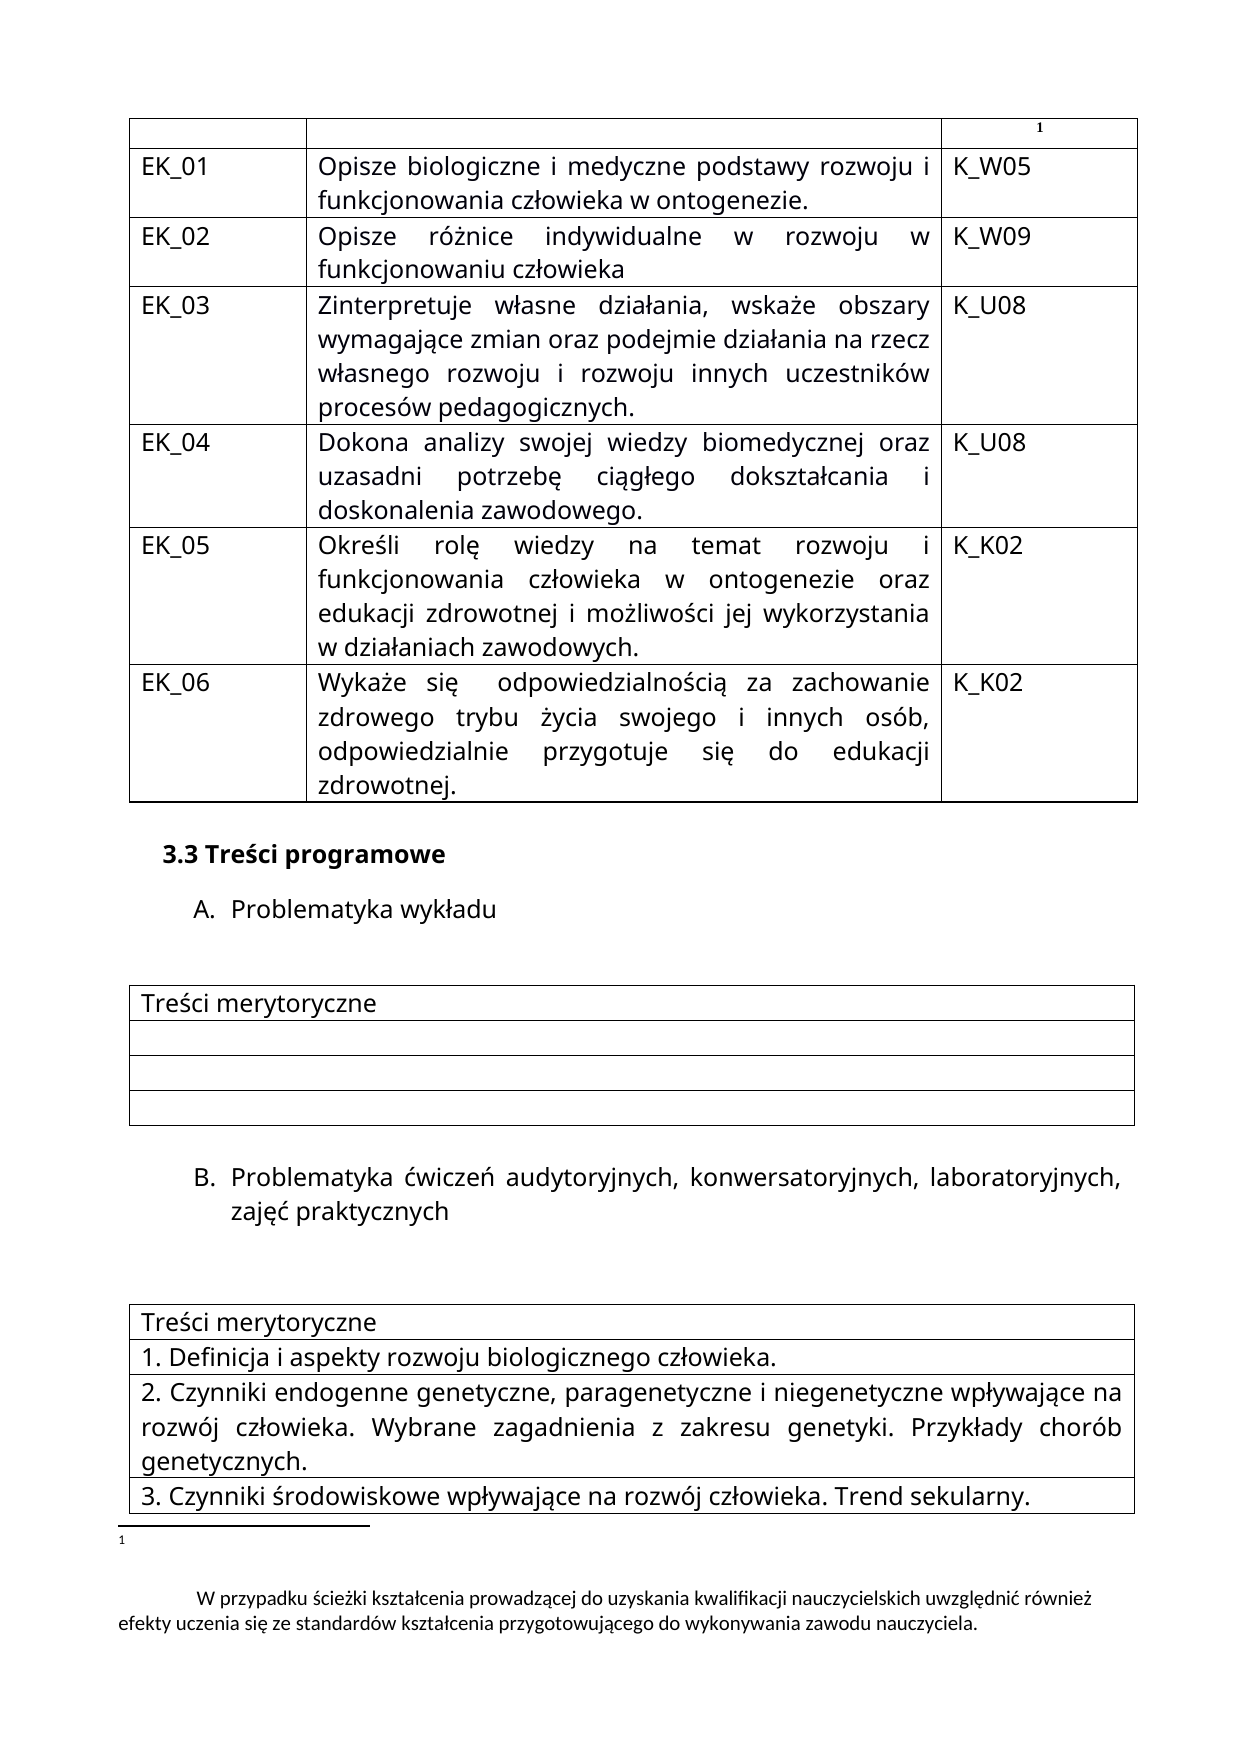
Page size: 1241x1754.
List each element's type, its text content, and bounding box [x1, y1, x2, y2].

table_cell [130, 1091, 1134, 1125]
table_cell 2. Czynniki endogenne genetyczne, paragenetyczne i niegenetyczne wpływające na rozwój człowieka. Wybrane zagadnienia z zakresu genetyki. Przykłady chorób genetycznych. [130, 1375, 1134, 1477]
table_cell Zinterpretuje własne działania, wskaże obszary wymagające zmian oraz podejmie działania na rzecz własnego rozwoju i rozwoju innych uczestników procesów pedagogicznych. [307, 287, 941, 423]
table_cell K_W09 [942, 218, 1137, 286]
table_cell EK_01 [130, 149, 306, 217]
table_cell EK_06 [130, 665, 306, 801]
table_cell Opisze biologiczne i medyczne podstawy rozwoju i funkcjonowania człowieka w ontogenezie. [307, 149, 941, 217]
table_cell K_K02 [942, 528, 1137, 664]
table_cell K_U08 [942, 287, 1137, 423]
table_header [130, 119, 306, 148]
table_cell EK_02 [130, 218, 306, 286]
table_cell 1. Definicja i aspekty rozwoju biologicznego człowieka. [130, 1340, 1134, 1374]
table_cell K_K02 [942, 665, 1137, 801]
table_header Treści merytoryczne [130, 986, 1134, 1019]
table_cell K_W05 [942, 149, 1137, 217]
table_cell 3. Czynniki środowiskowe wpływające na rozwój człowieka. Trend sekularny. [130, 1478, 1134, 1512]
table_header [942, 119, 1137, 148]
table_cell Określi rolę wiedzy na temat rozwoju i funkcjonowania człowieka w ontogenezie oraz edukacji zdrowotnej i możliwości jej wykorzystania w działaniach zawodowych. [307, 528, 941, 664]
list 3.3 Treści programowe [162, 836, 1122, 871]
table_cell [130, 1021, 1134, 1055]
table_cell Wykaże się odpowiedzialnością za zachowanie zdrowego trybu życia swojego i innych osób, odpowiedzialnie przygotuje się do edukacji zdrowotnej. [307, 665, 941, 801]
table_header Treści merytoryczne [130, 1305, 1134, 1339]
table_cell EK_04 [130, 425, 306, 527]
list Problematyka ćwiczeń audytoryjnych, konwersatoryjnych, laboratoryjnych, zajęć praktycznych [193, 1160, 1122, 1228]
table_cell Opisze różnice indywidualne w rozwoju w funkcjonowaniu człowieka [307, 218, 941, 286]
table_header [307, 119, 941, 148]
table_cell K_U08 [942, 425, 1137, 527]
table_cell Dokona analizy swojej wiedzy biomedycznej oraz uzasadni potrzebę ciągłego dokształcania i doskonalenia zawodowego. [307, 425, 941, 527]
table_cell EK_03 [130, 287, 306, 423]
table_cell [130, 1056, 1134, 1090]
list Problematyka wykładu [193, 891, 1122, 925]
table_cell EK_05 [130, 528, 306, 664]
